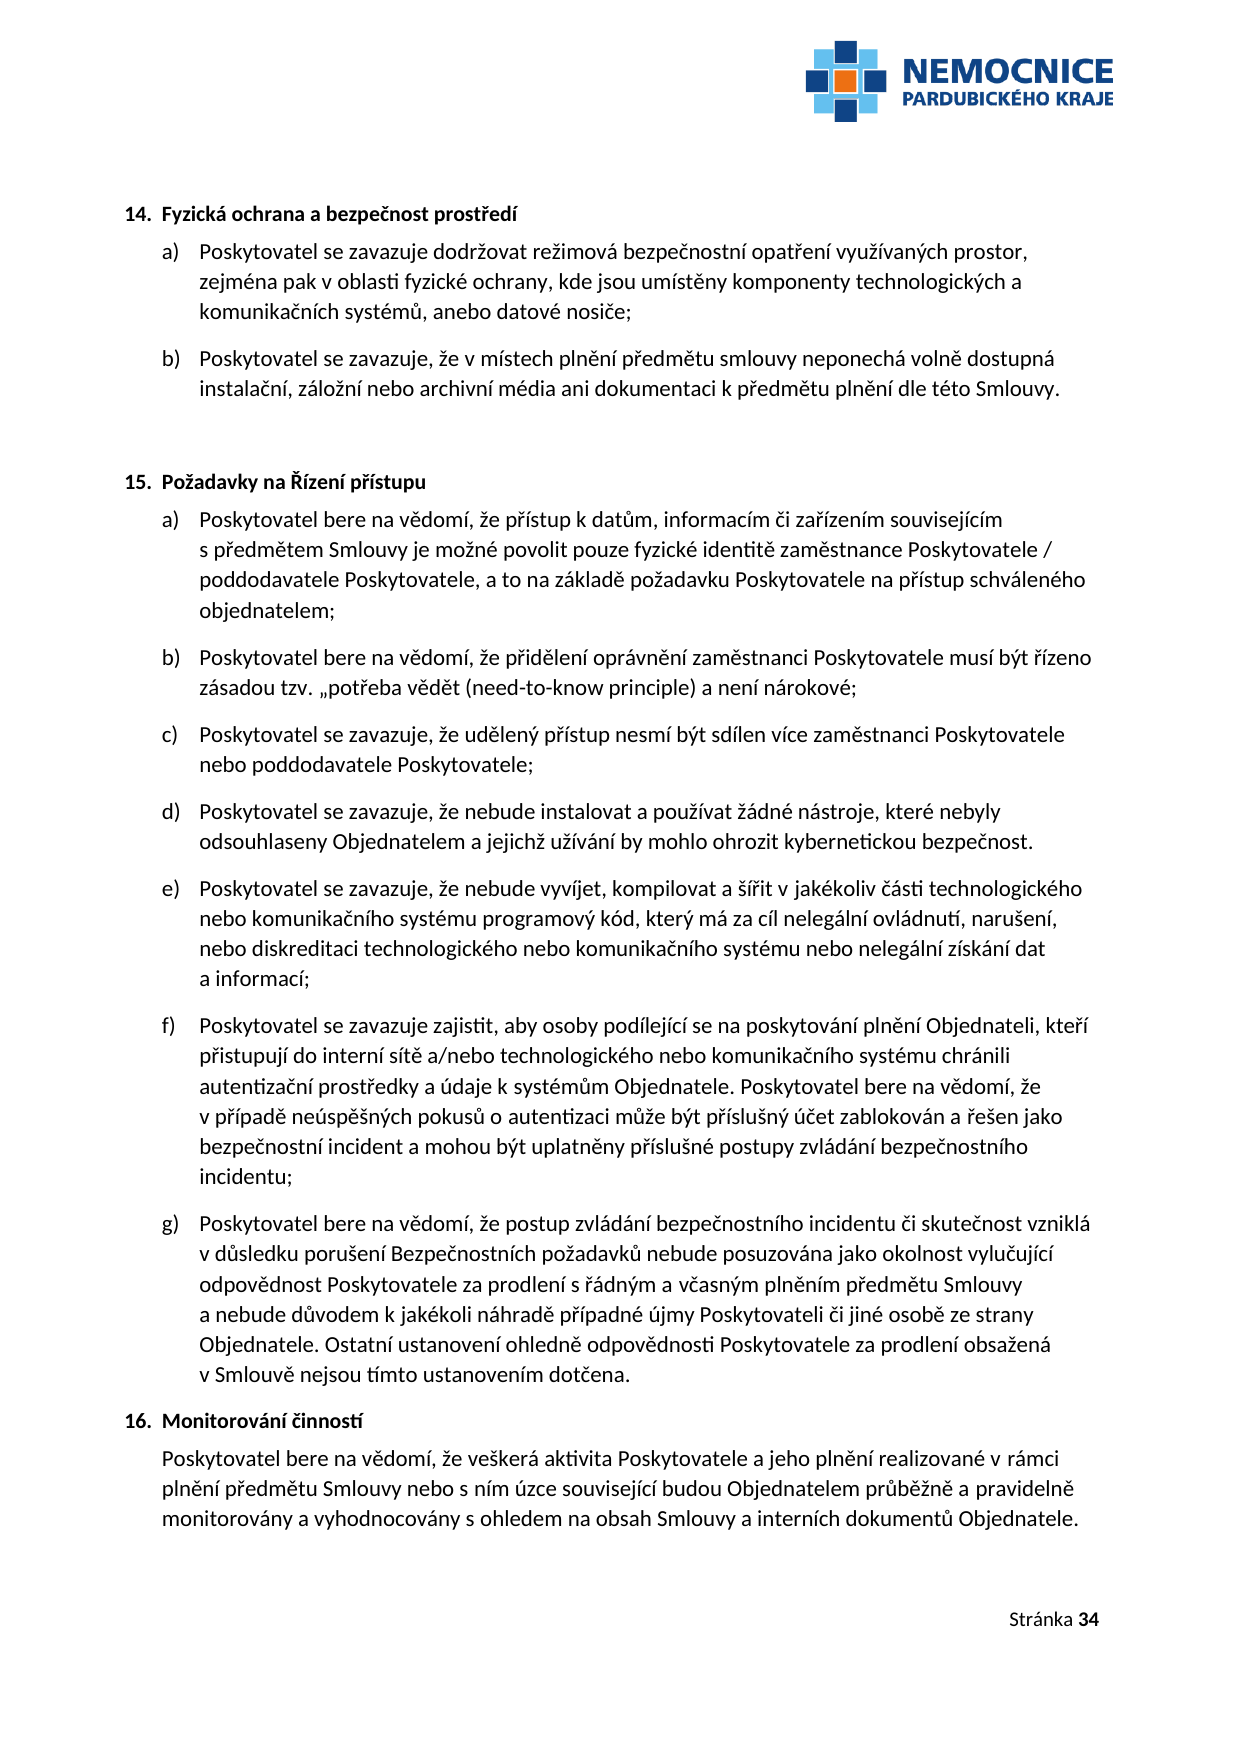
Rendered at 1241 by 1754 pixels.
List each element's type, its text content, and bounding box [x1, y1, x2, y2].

list Fyzická ochrana a bezpečnost prostředí [124, 200, 1104, 227]
list Poskytovatel bere na vědomí, že postup zvládání bezpečnostního incidentu či skutečnost vzniklá v důsledku porušení Bezpečnostních požadavků nebude posuzována jako okolnost vylučující odpovědnost Poskytovatele za prodlení s řádným a včasným plněním předmětu Smlouvy a nebude důvodem k jakékoli náhradě případné újmy Poskytovateli či jiné osobě ze strany Objednatele. Ostatní ustanovení ohledně odpovědnosti Poskytovatele za prodlení obsažená v Smlouvě nejsou tímto ustanovením dotčena. [162, 1209, 1104, 1388]
list Požadavky na Řízení přístupu [124, 468, 1104, 495]
list Poskytovatel se zavazuje, že nebude vyvíjet, kompilovat a šířit v jakékoliv části technologického nebo komunikačního systému programový kód, který má za cíl nelegální ovládnutí, narušení, nebo diskreditaci technologického nebo komunikačního systému nebo nelegální získání dat a informací; [162, 874, 1104, 993]
list Monitorování činností [124, 1407, 1104, 1434]
picture [804, 39, 1113, 123]
list Poskytovatel se zavazuje zajistit, aby osoby podílející se na poskytování plnění Objednateli, kteří přistupují do interní sítě a/nebo technologického nebo komunikačního systému chránili autentizační prostředky a údaje k systémům Objednatele. Poskytovatel bere na vědomí, že v případě neúspěšných pokusů o autentizaci může být příslušný účet zablokován a řešen jako bezpečnostní incident a mohou být uplatněny příslušné postupy zvládání bezpečnostního incidentu; [162, 1011, 1104, 1191]
list Poskytovatel se zavazuje, že v místech plnění předmětu smlouvy neponechá volně dostupná instalační, záložní nebo archivní média ani dokumentaci k předmětu plnění dle této Smlouvy. [162, 344, 1104, 403]
list Poskytovatel se zavazuje dodržovat režimová bezpečnostní opatření využívaných prostor, zejména pak v oblasti fyzické ochrany, kde jsou umístěny komponenty technologických a komunikačních systémů, anebo datové nosiče; [162, 237, 1104, 326]
list Poskytovatel bere na vědomí, že přidělení oprávnění zaměstnanci Poskytovatele musí být řízeno zásadou tzv. „potřeba vědět (need-to-know principle) a není nárokové; [162, 643, 1104, 701]
text Poskytovatel bere na vědomí, že veškerá aktivita Poskytovatele a jeho plnění realizované v rámci plnění předmětu Smlouvy nebo s ním úzce související budou Objednatelem průběžně a pravidelně monitorovány a vyhodnocovány s ohledem na obsah Smlouvy a interních dokumentů Objednatele. [162, 1444, 1104, 1533]
list Poskytovatel bere na vědomí, že přístup k datům, informacím či zařízením souvisejícím s předmětem Smlouvy je možné povolit pouze fyzické identitě zaměstnance Poskytovatele / poddodavatele Poskytovatele, a to na základě požadavku Poskytovatele na přístup schváleného objednatelem; [162, 505, 1104, 624]
list Poskytovatel se zavazuje, že udělený přístup nesmí být sdílen více zaměstnanci Poskytovatele nebo poddodavatele Poskytovatele; [162, 720, 1104, 778]
list Poskytovatel se zavazuje, že nebude instalovat a používat žádné nástroje, které nebyly odsouhlaseny Objednatelem a jejichž užívání by mohlo ohrozit kybernetickou bezpečnost. [162, 797, 1104, 855]
